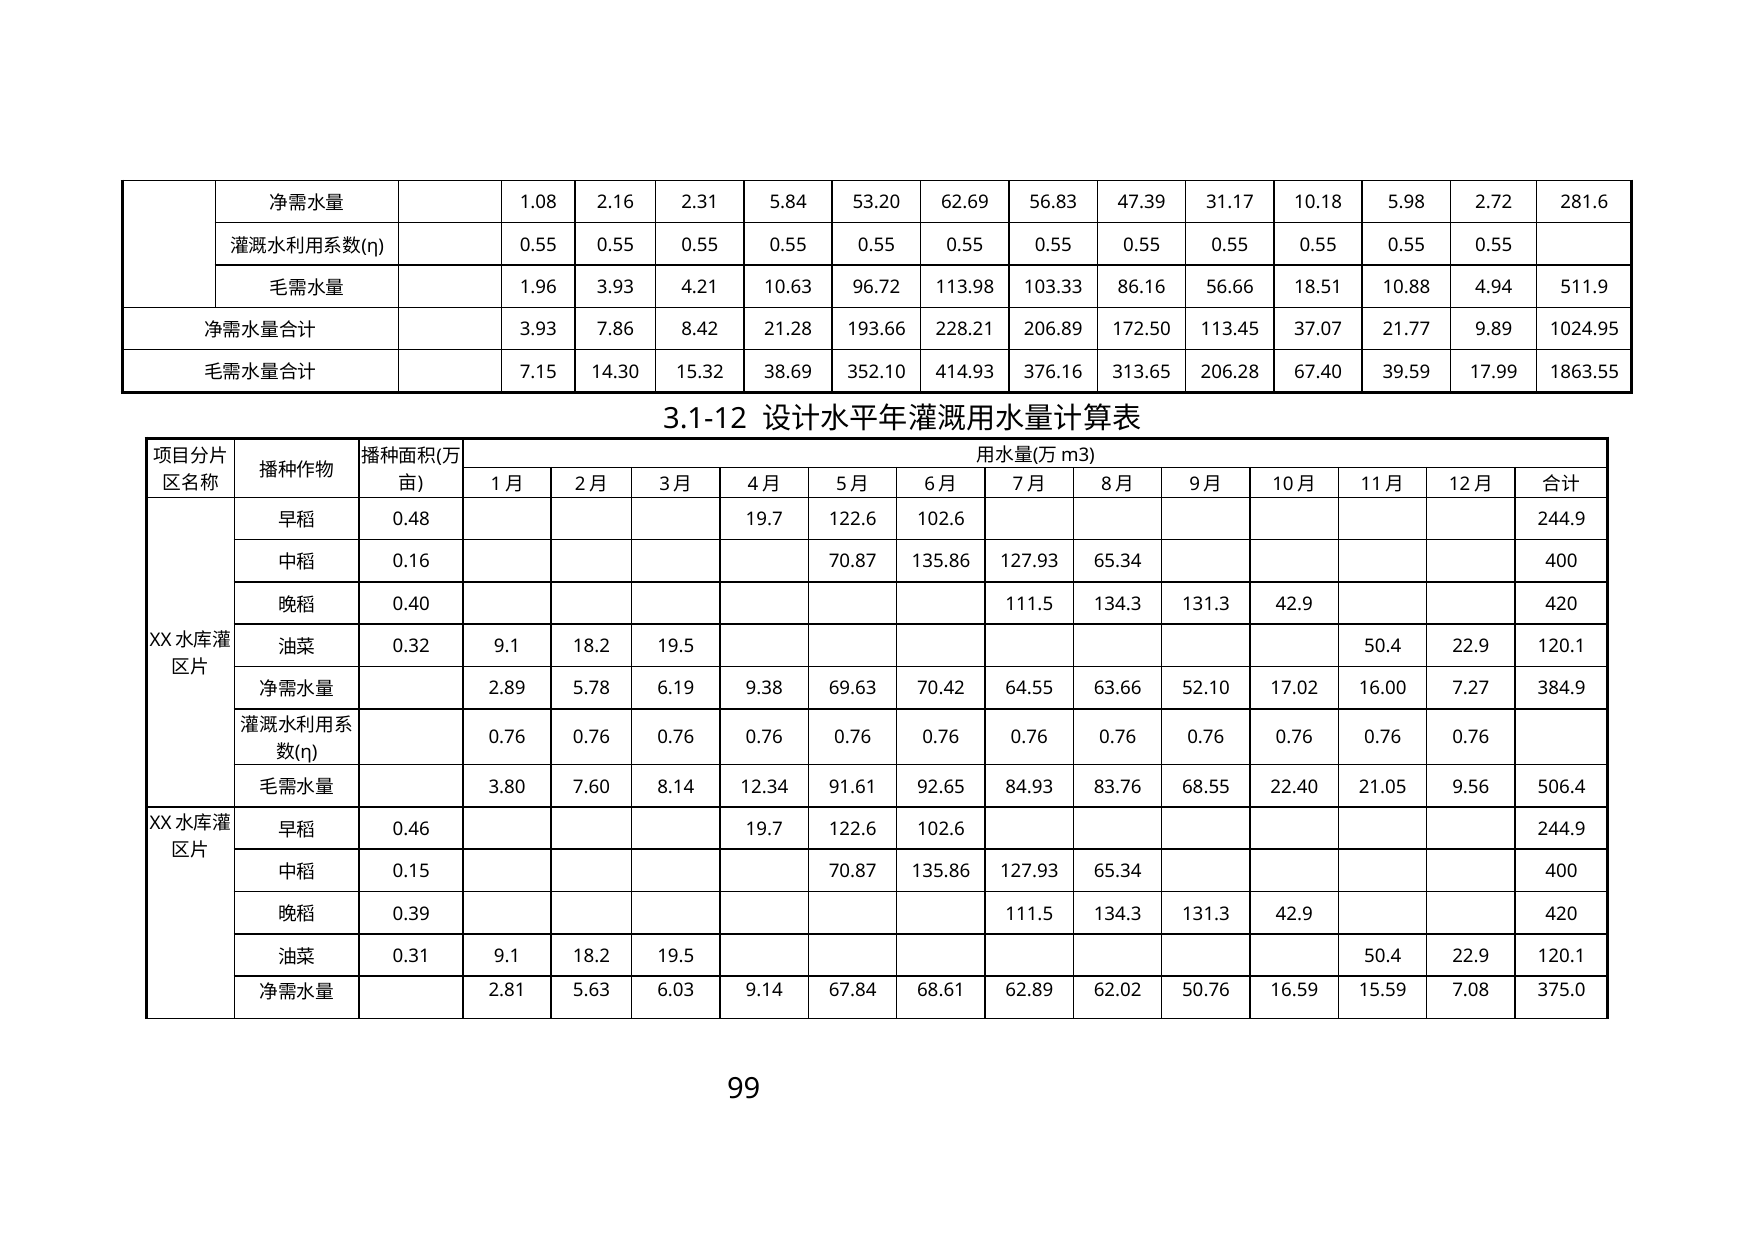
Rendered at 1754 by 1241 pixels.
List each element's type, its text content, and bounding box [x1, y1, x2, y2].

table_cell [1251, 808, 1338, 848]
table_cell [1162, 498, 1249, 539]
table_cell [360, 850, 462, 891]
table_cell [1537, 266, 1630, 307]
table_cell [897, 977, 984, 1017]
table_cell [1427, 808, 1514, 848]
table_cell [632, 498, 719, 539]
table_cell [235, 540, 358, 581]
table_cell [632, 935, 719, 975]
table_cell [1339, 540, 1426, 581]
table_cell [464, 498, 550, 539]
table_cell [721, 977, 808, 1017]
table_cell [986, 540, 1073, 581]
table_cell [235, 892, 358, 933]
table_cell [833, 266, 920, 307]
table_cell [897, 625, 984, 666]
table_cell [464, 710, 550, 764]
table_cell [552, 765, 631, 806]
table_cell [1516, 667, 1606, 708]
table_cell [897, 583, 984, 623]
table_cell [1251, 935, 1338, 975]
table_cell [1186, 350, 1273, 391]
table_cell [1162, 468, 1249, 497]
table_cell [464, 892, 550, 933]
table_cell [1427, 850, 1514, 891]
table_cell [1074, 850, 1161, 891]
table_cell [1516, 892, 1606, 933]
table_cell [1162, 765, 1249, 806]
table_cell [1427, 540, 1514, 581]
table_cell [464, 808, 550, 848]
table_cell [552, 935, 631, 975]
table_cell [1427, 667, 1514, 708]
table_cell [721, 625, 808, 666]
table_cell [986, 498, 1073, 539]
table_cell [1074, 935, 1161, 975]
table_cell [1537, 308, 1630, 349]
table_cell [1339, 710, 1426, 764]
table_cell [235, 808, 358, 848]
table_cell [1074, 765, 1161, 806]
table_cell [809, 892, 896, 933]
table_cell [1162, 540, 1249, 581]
text 3.1-12 设计水平年灌溉用水量计算表 [195, 394, 1559, 437]
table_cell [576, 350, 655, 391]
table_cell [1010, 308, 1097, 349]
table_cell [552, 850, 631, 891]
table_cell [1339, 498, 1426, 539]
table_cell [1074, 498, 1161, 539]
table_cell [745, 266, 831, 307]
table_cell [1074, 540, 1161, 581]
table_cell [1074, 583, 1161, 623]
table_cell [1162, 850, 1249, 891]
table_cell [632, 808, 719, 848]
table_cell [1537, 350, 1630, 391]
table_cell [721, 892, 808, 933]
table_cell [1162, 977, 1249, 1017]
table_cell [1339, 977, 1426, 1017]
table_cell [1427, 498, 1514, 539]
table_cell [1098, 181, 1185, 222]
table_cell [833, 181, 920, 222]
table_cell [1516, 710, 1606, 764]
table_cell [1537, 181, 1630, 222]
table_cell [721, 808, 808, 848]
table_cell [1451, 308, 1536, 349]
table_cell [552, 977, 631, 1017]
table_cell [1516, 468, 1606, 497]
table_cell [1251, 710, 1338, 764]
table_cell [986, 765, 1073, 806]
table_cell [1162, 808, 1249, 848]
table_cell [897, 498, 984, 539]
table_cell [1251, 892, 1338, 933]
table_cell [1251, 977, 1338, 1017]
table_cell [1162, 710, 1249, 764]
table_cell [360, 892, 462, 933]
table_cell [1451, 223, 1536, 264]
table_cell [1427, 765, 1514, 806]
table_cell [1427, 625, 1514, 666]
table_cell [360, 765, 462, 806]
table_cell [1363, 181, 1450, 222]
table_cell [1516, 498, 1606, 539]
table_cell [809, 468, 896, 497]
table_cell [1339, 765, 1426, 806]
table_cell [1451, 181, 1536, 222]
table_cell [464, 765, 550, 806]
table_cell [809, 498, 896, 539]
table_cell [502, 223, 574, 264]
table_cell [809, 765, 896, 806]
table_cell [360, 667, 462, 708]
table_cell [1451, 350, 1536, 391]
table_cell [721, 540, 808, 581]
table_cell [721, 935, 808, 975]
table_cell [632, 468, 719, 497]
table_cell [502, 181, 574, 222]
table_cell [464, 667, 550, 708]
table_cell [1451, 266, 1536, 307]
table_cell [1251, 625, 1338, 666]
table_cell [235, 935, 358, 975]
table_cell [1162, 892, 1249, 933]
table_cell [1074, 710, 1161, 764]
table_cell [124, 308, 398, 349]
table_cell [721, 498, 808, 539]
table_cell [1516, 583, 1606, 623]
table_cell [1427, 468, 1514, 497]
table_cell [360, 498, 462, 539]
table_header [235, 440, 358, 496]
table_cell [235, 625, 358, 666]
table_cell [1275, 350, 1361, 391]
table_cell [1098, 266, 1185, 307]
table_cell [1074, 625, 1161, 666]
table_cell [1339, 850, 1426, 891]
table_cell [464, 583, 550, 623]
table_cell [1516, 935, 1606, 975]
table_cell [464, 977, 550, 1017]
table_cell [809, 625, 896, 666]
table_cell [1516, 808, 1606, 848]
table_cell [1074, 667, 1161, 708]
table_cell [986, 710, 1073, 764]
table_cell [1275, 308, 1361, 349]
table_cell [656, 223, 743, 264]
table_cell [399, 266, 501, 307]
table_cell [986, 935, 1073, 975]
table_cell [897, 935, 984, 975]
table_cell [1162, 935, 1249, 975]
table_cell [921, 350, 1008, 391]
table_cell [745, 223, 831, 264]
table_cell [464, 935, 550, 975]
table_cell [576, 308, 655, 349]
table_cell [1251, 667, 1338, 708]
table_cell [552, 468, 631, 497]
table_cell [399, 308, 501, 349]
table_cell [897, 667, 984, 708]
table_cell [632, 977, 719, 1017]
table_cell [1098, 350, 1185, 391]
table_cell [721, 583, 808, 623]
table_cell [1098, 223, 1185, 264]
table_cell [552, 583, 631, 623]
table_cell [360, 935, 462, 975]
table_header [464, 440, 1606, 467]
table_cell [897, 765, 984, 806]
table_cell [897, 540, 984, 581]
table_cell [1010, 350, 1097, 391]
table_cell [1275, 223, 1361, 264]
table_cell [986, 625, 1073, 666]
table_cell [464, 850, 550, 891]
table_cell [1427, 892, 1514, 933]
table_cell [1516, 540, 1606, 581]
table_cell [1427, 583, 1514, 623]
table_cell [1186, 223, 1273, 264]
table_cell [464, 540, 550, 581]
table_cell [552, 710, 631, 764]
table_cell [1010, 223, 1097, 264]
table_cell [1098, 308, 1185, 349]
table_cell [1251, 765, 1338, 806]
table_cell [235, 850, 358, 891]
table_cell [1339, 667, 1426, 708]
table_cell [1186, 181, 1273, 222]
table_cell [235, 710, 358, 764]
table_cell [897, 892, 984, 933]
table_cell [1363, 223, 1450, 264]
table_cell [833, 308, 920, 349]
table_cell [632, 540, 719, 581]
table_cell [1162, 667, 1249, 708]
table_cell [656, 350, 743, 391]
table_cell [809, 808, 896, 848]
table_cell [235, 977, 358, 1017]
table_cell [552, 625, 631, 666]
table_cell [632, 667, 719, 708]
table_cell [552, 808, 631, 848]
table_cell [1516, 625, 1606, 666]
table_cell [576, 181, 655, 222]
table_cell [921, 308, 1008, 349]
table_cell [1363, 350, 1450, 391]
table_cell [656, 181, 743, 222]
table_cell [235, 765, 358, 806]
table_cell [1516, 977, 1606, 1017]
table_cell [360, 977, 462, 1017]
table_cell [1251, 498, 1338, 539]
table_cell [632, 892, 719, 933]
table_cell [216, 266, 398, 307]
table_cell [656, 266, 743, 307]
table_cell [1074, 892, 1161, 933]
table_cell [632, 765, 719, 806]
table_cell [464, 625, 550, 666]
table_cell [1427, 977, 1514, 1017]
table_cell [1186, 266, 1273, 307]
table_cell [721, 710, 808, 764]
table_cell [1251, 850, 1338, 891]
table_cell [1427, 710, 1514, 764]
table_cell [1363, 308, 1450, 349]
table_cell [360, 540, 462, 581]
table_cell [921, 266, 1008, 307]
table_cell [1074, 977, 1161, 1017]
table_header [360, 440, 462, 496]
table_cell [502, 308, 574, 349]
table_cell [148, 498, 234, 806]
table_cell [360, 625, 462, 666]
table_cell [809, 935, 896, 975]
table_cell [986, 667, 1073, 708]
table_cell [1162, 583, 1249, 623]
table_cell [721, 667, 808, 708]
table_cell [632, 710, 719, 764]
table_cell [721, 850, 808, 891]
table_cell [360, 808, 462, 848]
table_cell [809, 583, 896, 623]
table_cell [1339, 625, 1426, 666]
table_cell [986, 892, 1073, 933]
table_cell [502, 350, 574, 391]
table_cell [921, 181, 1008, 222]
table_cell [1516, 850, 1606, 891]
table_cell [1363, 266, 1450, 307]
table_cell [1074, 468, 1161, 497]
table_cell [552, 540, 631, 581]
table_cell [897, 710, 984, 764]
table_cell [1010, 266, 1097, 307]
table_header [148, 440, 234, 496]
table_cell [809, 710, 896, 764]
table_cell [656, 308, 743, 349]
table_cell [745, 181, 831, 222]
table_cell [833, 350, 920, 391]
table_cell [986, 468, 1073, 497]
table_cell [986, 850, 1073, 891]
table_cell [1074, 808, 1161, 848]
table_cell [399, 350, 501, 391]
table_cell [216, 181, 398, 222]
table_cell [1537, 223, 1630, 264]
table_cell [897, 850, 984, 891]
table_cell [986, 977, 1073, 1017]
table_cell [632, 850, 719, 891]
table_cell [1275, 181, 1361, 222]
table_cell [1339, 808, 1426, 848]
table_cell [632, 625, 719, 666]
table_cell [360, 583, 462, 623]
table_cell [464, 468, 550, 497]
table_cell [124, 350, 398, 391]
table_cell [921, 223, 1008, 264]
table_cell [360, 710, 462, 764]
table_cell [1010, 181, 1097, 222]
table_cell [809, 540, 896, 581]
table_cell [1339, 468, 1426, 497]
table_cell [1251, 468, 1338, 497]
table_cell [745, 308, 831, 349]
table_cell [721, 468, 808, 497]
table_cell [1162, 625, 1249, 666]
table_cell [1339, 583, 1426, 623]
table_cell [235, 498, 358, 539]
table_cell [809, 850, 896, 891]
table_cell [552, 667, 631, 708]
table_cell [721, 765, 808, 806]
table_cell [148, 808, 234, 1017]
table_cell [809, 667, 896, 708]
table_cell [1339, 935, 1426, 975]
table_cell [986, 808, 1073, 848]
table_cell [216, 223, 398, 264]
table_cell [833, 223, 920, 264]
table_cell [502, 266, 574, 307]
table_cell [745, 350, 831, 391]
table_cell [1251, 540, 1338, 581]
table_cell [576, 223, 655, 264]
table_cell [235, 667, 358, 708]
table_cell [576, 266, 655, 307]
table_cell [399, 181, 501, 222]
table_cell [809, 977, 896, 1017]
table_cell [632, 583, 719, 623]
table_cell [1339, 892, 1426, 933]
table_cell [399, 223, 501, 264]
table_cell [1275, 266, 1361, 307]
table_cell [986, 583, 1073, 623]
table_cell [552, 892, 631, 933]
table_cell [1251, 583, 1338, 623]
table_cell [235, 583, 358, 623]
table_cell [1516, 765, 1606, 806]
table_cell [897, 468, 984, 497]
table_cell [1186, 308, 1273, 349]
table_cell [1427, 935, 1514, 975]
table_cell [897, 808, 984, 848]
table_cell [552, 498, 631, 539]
